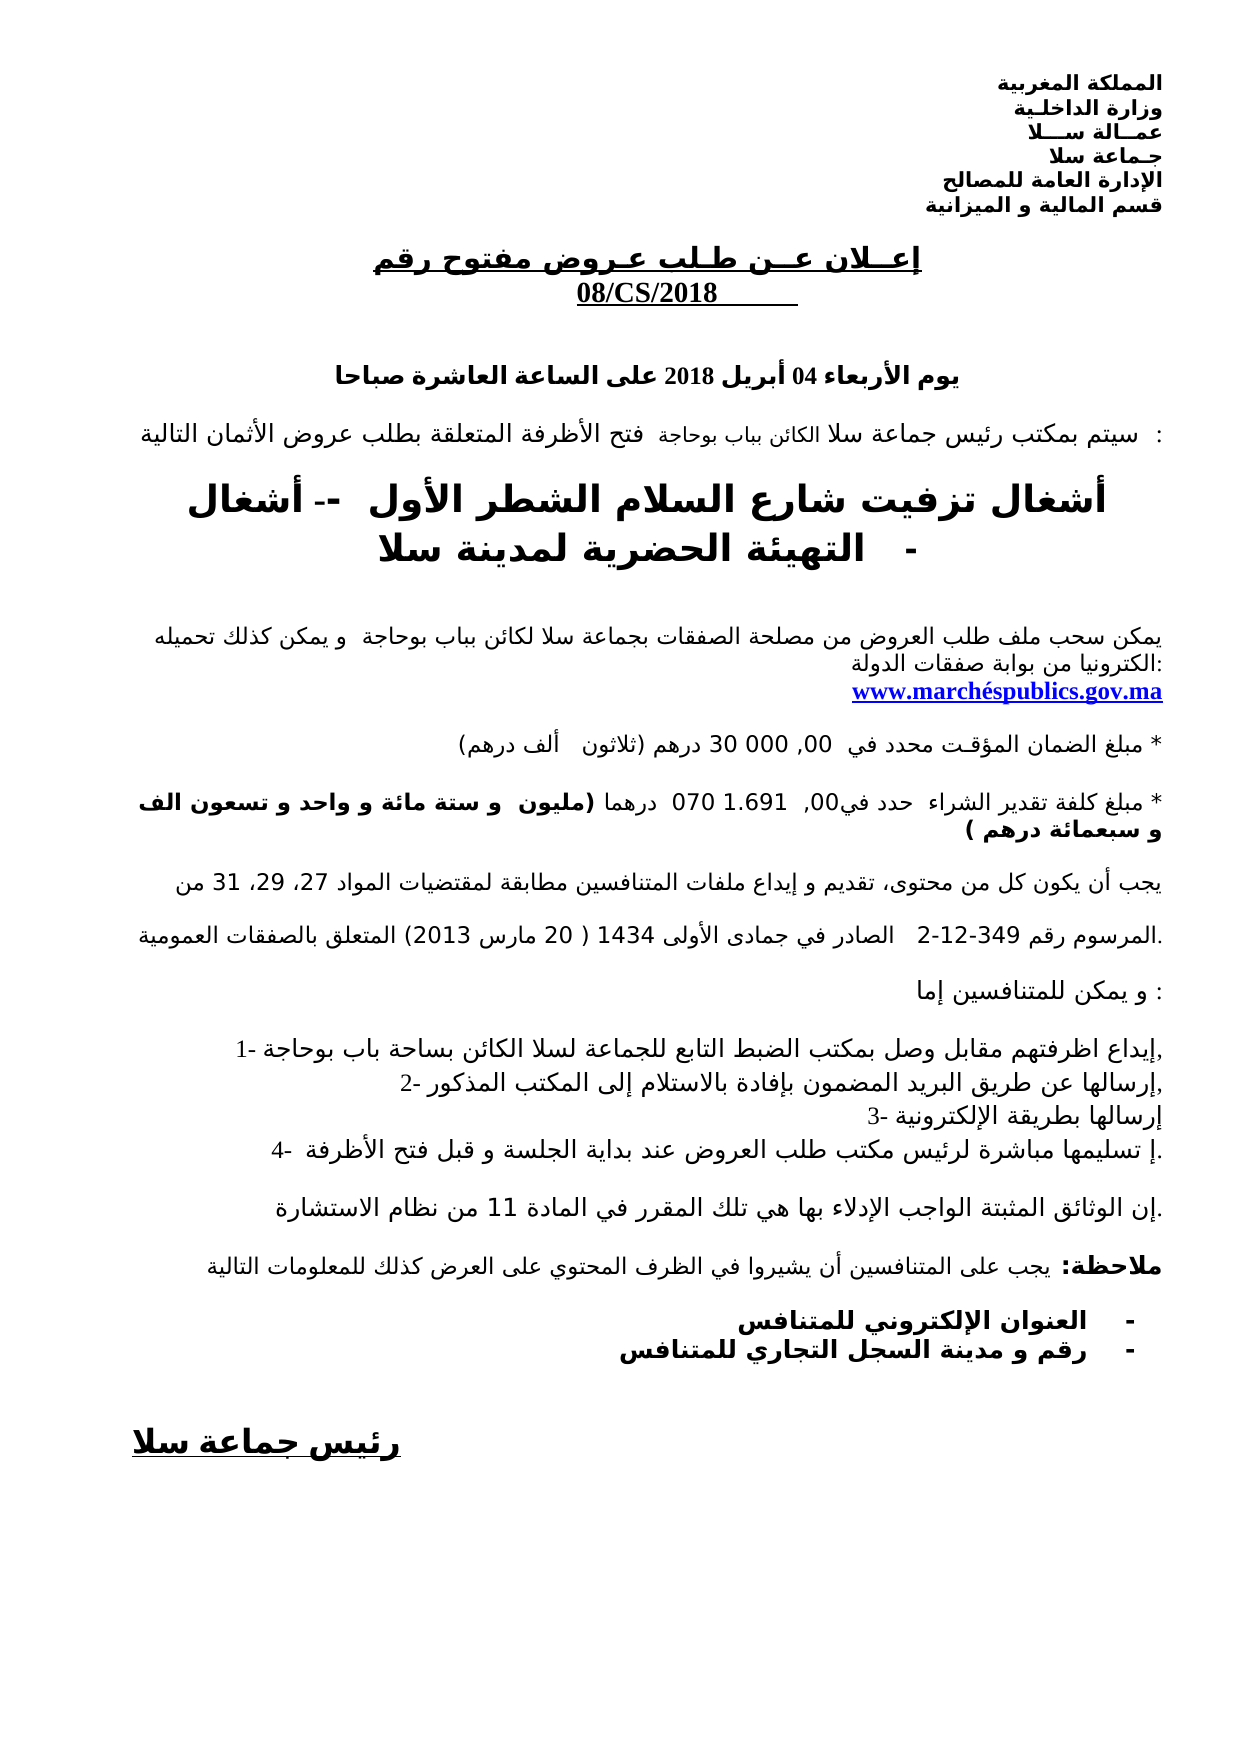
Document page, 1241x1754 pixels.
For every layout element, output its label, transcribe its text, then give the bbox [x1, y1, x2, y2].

text رئيس جماعة سلا [131, 1422, 1162, 1461]
text ملاحظة: يجب على المتنافسين أن يشيروا في الظرف المحتوي على العرض كذلك للمعلومات التالية [131, 1251, 1162, 1280]
text 08/CS/2018 [131, 275, 1162, 309]
text 2- إرسالها عن طريق البريد المضمون بإفادة بالاستلام إلى المكتب المذكور, [190, 1068, 1162, 1097]
subtitle المملكة المغربية [131, 71, 1162, 96]
text يمكن سحب ملف طلب العروض من مصلحة الصفقات بجماعة سلا لكائن بباب بوحاجة و يمكن كذلك تحميله الكترونيا من بوابة صفقات الدولة: [131, 623, 1162, 676]
text www.marchéspublics.gov.ma [131, 676, 1162, 705]
text الإدارة العامة للمصالح [131, 168, 1162, 193]
text * مبلغ كلفة تقدير الشراء حدد في00, 070 1.691 درهما (مليون و ستة مائة و واحد و تسعون الف و سبعمائة درهم ) [131, 789, 1162, 843]
list رقم و مدينة السجل التجاري للمتنافس [131, 1336, 1125, 1365]
list العنوان الإلكتروني للمتنافس [131, 1306, 1125, 1336]
text عمــالة ســـلا [131, 120, 1162, 144]
text إن الوثائق المثبتة الواجب الإدلاء بها هي تلك المقرر في المادة 11 من نظام الاستشارة. [131, 1193, 1162, 1222]
text يجب أن يكون كل من محتوى، تقديم و إيداع ملفات المتنافسين مطابقة لمقتضيات المواد 27، 29، 31 من المرسوم رقم 349-12-2 الصادر في جمادى الأولى 1434 ( 20 مارس 2013) المتعلق بالصفقات العمومية. [131, 869, 1162, 949]
text إعــلان عــن طـلب عـروض مفتوح رقم [131, 241, 1162, 275]
text * مبلغ الضمان المؤقـت محدد في 00, 000 30 درهم (ثلاثون ألف درهم) [131, 731, 1162, 758]
text 3- إرسالها بطريقة الإلكترونية [190, 1101, 1162, 1131]
text قسم المالية و الميزانية [131, 193, 1162, 217]
text يوم الأربعاء 04 أبريل 2018 على الساعة العاشرة صباحا [131, 361, 1162, 390]
text 4- إ تسليمها مباشرة لرئيس مكتب طلب العروض عند بداية الجلسة و قبل فتح الأظرفة. [131, 1135, 1162, 1164]
subtitle سيتم بمكتب رئيس جماعة سلا الكائن بباب بوحاجة فتح الأظرفة المتعلقة بطلب عروض الأثمان التالية : [131, 419, 1162, 448]
text أشغال تزفيت شارع السلام الشطر الأول -- أشغال التهيئة الحضرية لمدينة سلا - [131, 477, 1162, 572]
text 1- إيداع اظرفتهم مقابل وصل بمكتب الضبط التابع للجماعة لسلا الكائن بساحة باب بوحاجة, [190, 1034, 1162, 1063]
text وزارة الداخلـية [131, 96, 1162, 120]
text جـماعة سلا [131, 144, 1162, 168]
text و يمكن للمتنافسين إما : [131, 976, 1162, 1005]
